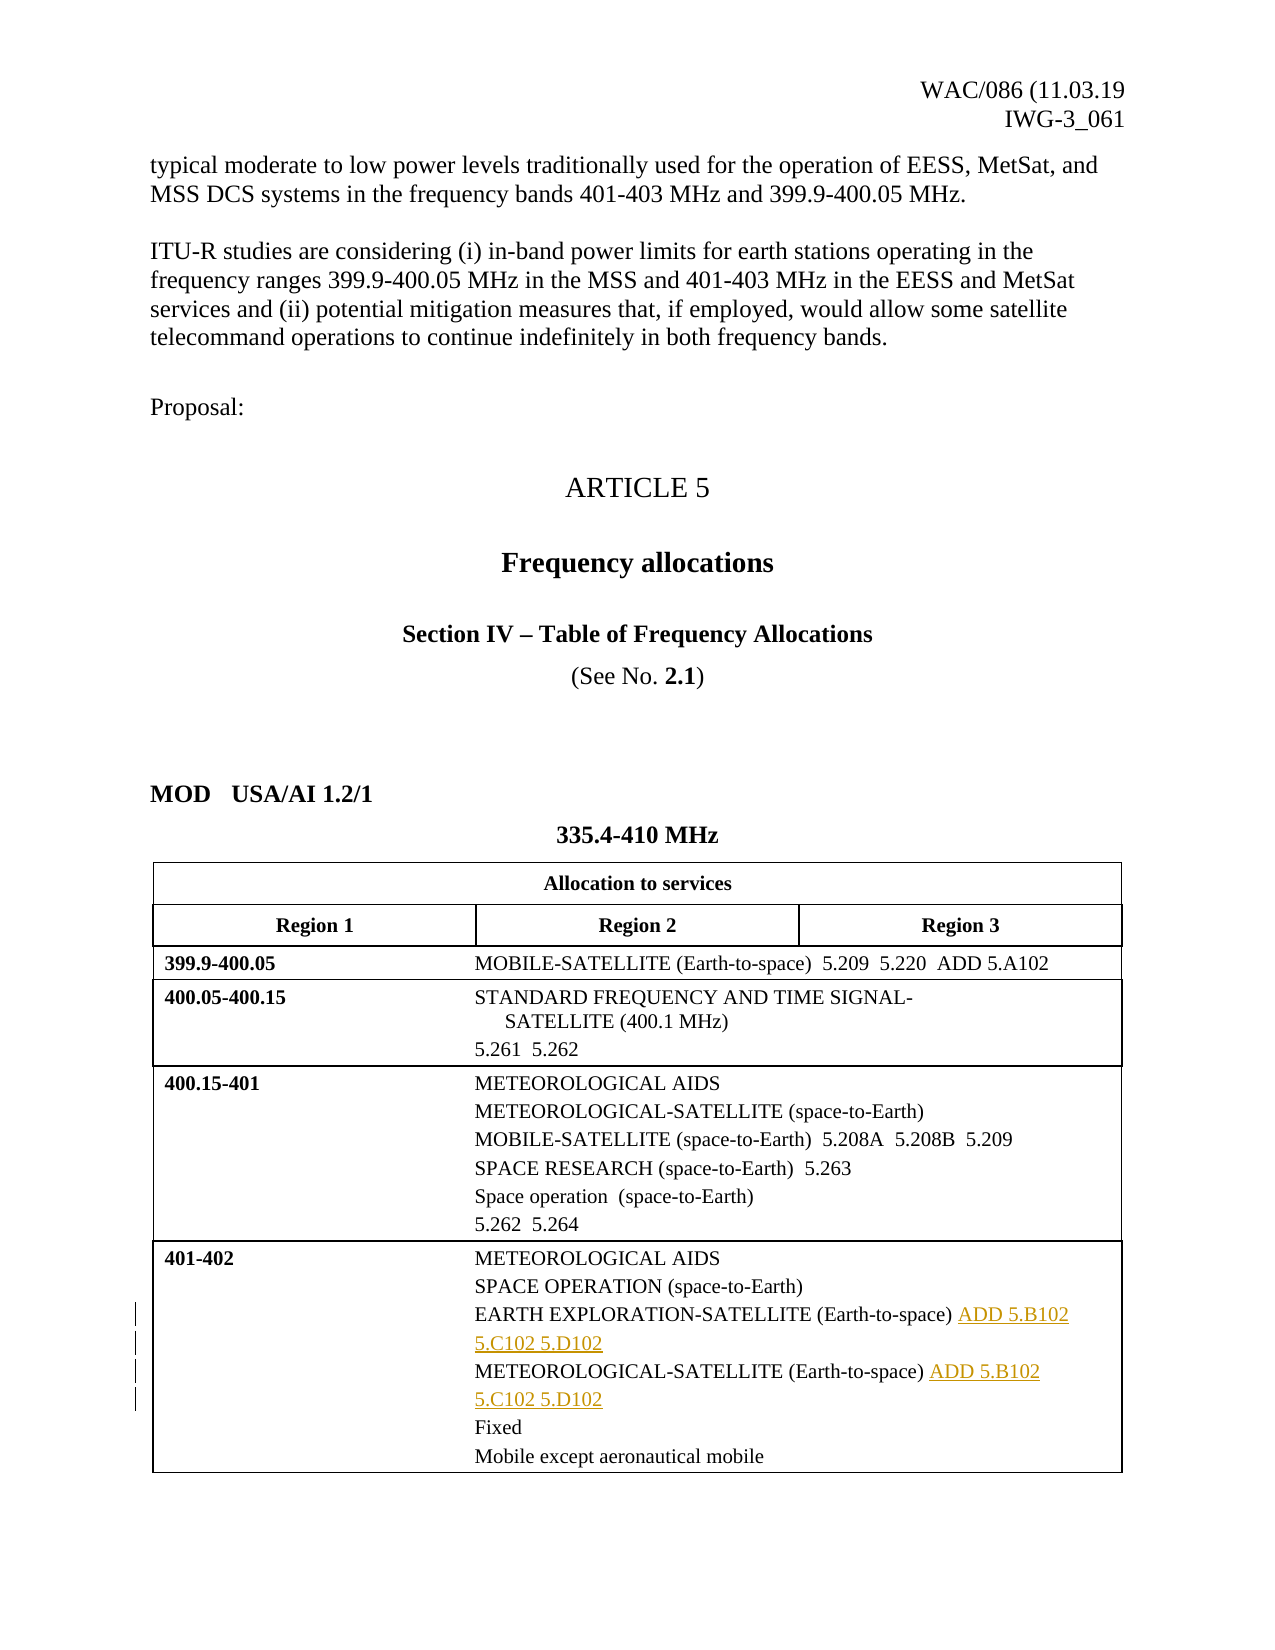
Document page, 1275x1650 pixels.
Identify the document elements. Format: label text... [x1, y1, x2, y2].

table_cell 399.9-400.05 MOBILE-SATELLITE (Earth-to-space) 5.209 5.220 ADD 5.A102 [154, 947, 1121, 979]
text (See No. 2.1) [150, 661, 1125, 689]
table_cell 400.15-401 METEOROLOGICAL AIDS METEOROLOGICAL-SATELLITE (space-to-Earth) MOBILE-SATELLITE (space-to-Earth) 5.208A 5.208B 5.209 SPACE RESEARCH (space-to-Earth) 5.263 Space operation (space-to-Earth) 5.262 5.264 [154, 1067, 1121, 1240]
text Frequency allocations [150, 545, 1125, 578]
text ARTICLE 5 [150, 470, 1125, 503]
text Proposal: [150, 392, 1125, 421]
table_cell Allocation to services [154, 863, 1121, 904]
table_cell Region 2 [477, 905, 798, 945]
text Section IV – Table of Frequency Allocations [150, 619, 1125, 648]
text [150, 150, 1125, 207]
table_cell 401-402 METEOROLOGICAL AIDS SPACE OPERATION (space-to-Earth) EARTH EXPLORATION-SATELLITE (Earth-to-space) METEOROLOGICAL-SATELLITE (Earth-to-space) Fixed Mobile except aeronautical mobile [154, 1242, 1121, 1472]
table_cell Region 1 [154, 905, 475, 945]
table_header 335.4-410 MHz [153, 821, 1122, 862]
table_cell Region 3 [800, 905, 1121, 945]
table_cell 400.05-400.15 STANDARD FREQUENCY AND TIME SIGNAL- SATELLITE (400.1 MHz) 5.261 5.262 [154, 980, 1121, 1065]
text MOD USA/AI 1.2/1 [150, 779, 1125, 808]
text ITU-R studies are considering (i) in-band power limits for earth stations operating in the frequency ranges 399.9-400.05 MHz in the MSS and 401-403 MHz in the EESS and MetSat services and (ii) potential mitigation measures that, if employed, would allow some satellite telecommand operations to continue indefinitely in both frequency bands. [150, 236, 1125, 351]
